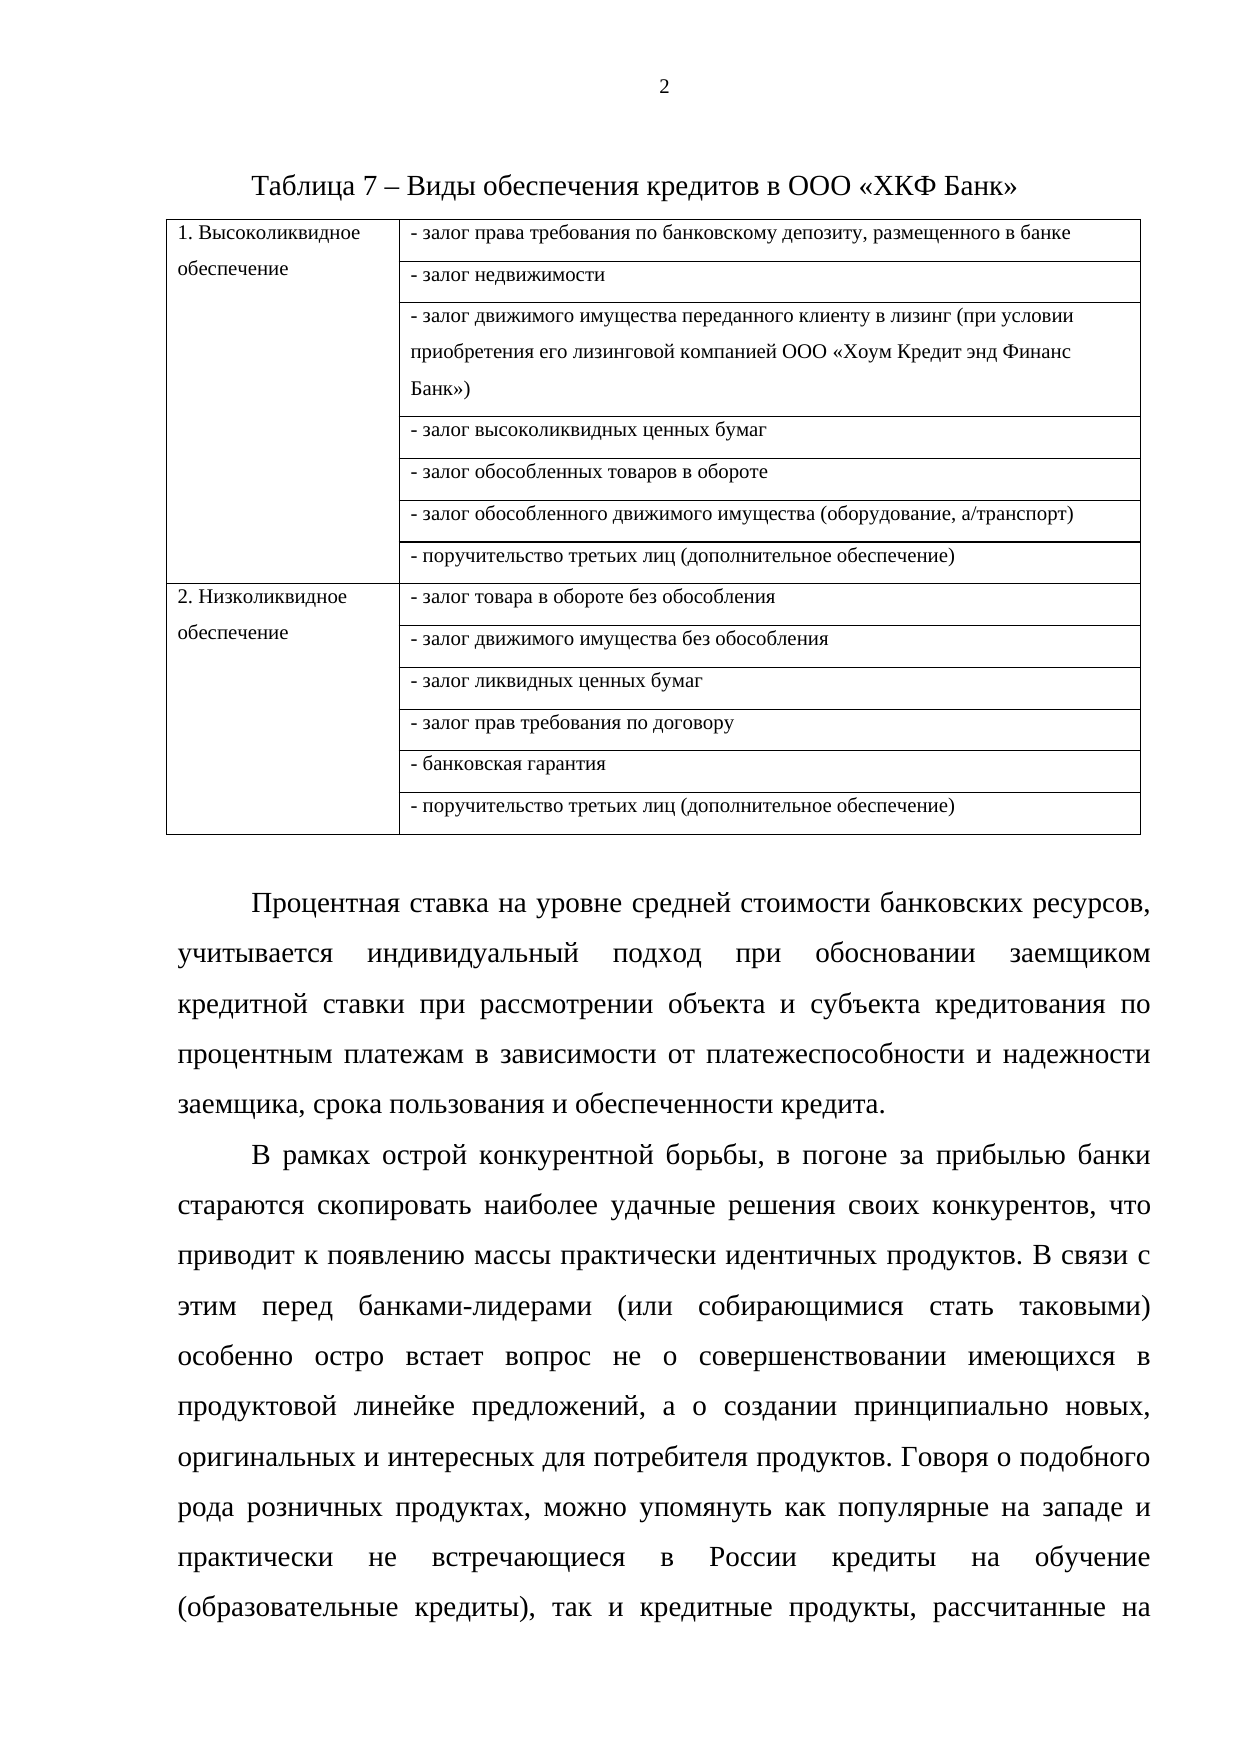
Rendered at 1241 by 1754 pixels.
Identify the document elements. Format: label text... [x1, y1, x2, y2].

text Таблица 7 – Виды обеспечения кредитов в ООО «ХКФ Банк» [177, 168, 1152, 202]
table_cell - банковская гарантия [400, 751, 1140, 792]
table_cell - поручительство третьих лиц (дополнительное обеспечение) [400, 543, 1140, 583]
table_cell - залог товара в обороте без обособления [400, 584, 1140, 625]
table_cell - залог обособленного движимого имущества (оборудование, а/транспорт) [400, 501, 1140, 541]
table_cell - залог движимого имущества переданного клиенту в лизинг (при условии приобретения его лизинговой компанией ООО «Хоум Кредит энд Финанс Банк») [400, 303, 1140, 416]
text Процентная ставка на уровне средней стоимости банковских ресурсов, учитывается индивидуальный подход при обосновании заемщиком кредитной ставки при рассмотрении объекта и субъекта кредитования по процентным платежам в зависимости от платежеспособности и надежности заемщика, срока пользования и обеспеченности кредита. [177, 885, 1152, 1120]
table_header - залог права требования по банковскому депозиту, размещенного в банке [400, 220, 1140, 261]
table_cell - залог ликвидных ценных бумаг [400, 668, 1140, 708]
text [177, 1137, 1152, 1623]
table_cell - поручительство третьих лиц (дополнительное обеспечение) [400, 793, 1140, 834]
table_cell - залог прав требования по договору [400, 710, 1140, 750]
table_cell 2. Низколиквидное обеспечение [167, 584, 399, 834]
table_cell - залог высоколиквидных ценных бумаг [400, 417, 1140, 458]
table_header 1. Высоколиквидное обеспечение [167, 220, 399, 583]
table_cell - залог движимого имущества без обособления [400, 626, 1140, 667]
table_cell - залог недвижимости [400, 262, 1140, 302]
table_cell - залог обособленных товаров в обороте [400, 459, 1140, 500]
